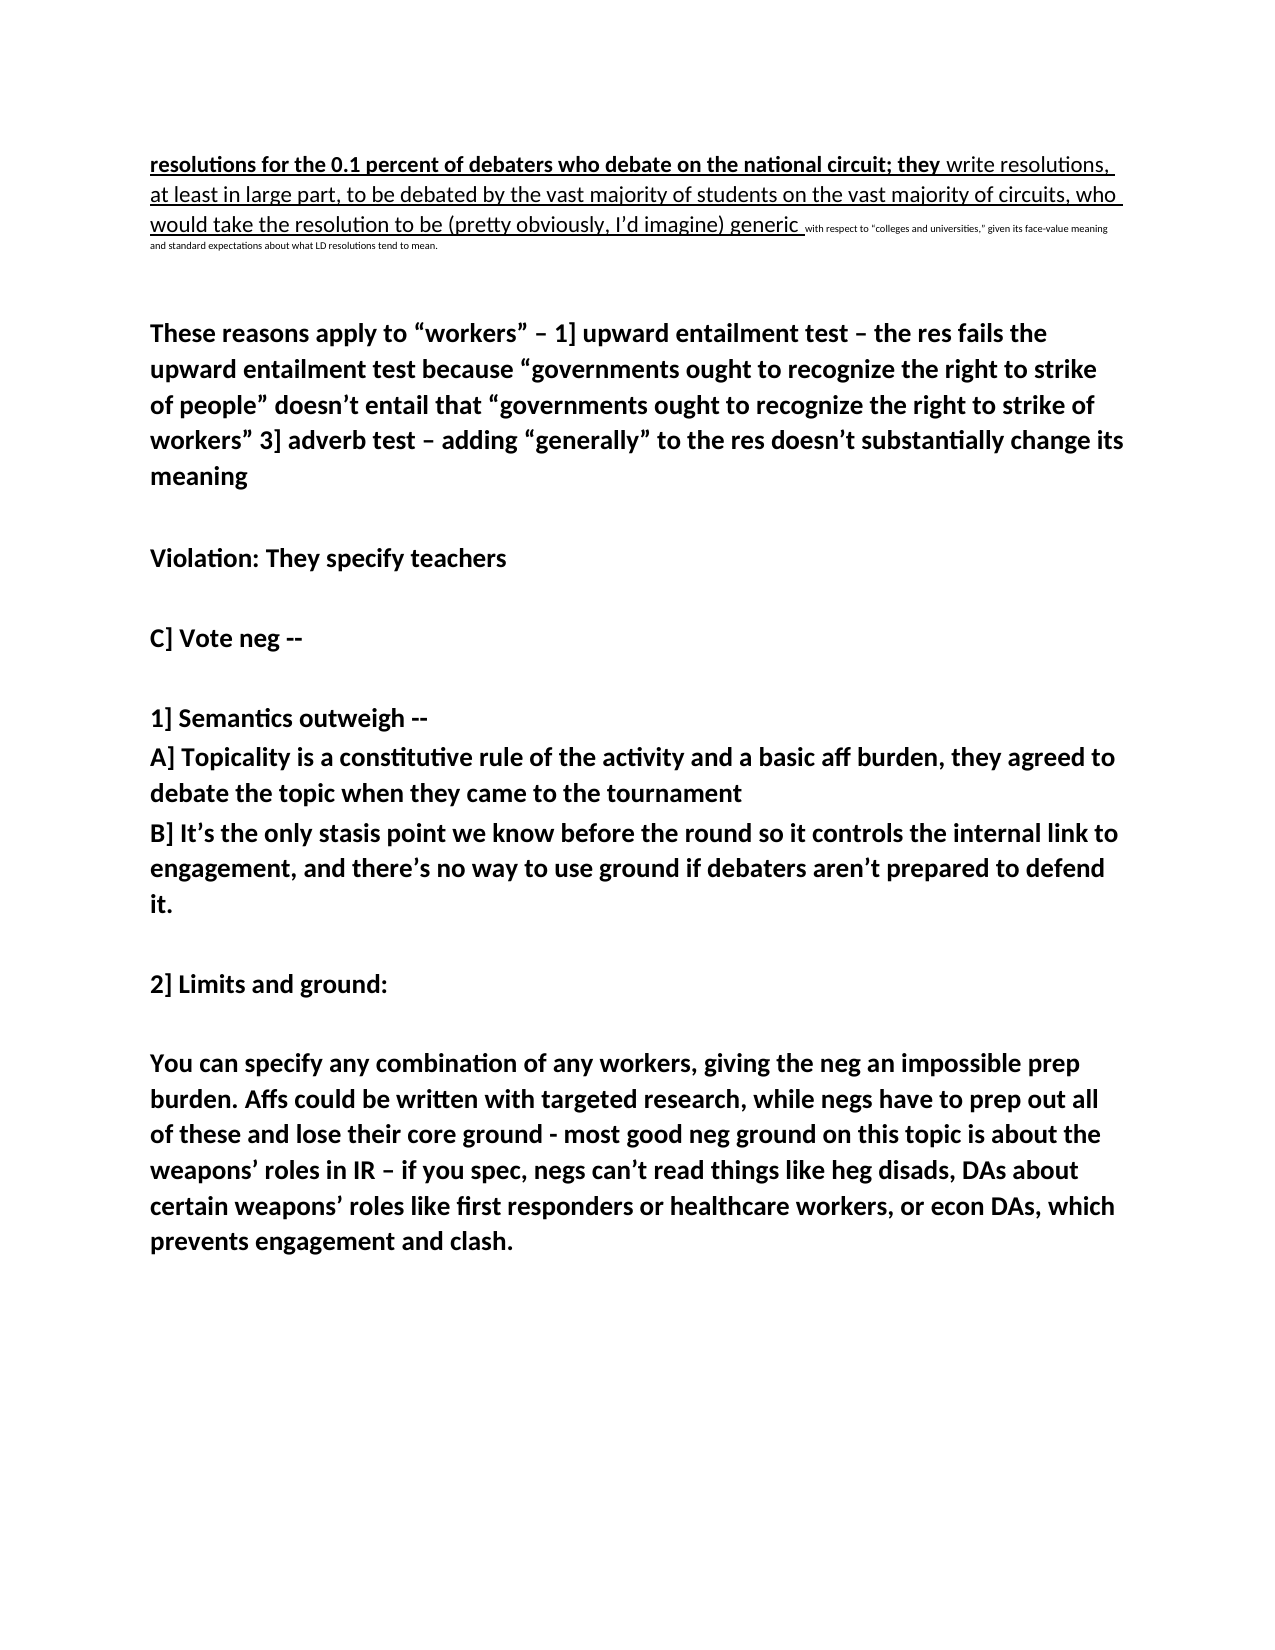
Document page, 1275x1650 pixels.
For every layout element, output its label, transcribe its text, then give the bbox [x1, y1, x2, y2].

subtitle Violation: They specify teachers [150, 542, 1125, 574]
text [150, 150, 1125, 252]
subtitle C] Vote neg -- [150, 621, 1125, 654]
subtitle 1] Semantics outweigh -- [150, 701, 1125, 734]
subtitle A] Topicality is a constitutive rule of the activity and a basic aff burden, they agreed to debate the topic when they came to the tournament [150, 741, 1125, 809]
subtitle B] It’s the only stasis point we know before the round so it controls the internal link to engagement, and there’s no way to use ground if debaters aren’t prepared to defend it. [150, 816, 1125, 920]
subtitle 2] Limits and ground: [150, 967, 1125, 1000]
subtitle These reasons apply to “workers” – 1] upward entailment test – the res fails the upward entailment test because “governments ought to recognize the right to strike of people” doesn’t entail that “governments ought to recognize the right to strike of workers” 3] adverb test – adding “generally” to the res doesn’t substantially change its meaning [150, 317, 1125, 492]
subtitle You can specify any combination of any workers, giving the neg an impossible prep burden. Affs could be written with targeted research, while negs have to prep out all of these and lose their core ground - most good neg ground on this topic is about the weapons’ roles in IR – if you spec, negs can’t read things like heg disads, DAs about certain weapons’ roles like first responders or healthcare workers, or econ DAs, which prevents engagement and clash. [150, 1046, 1125, 1257]
